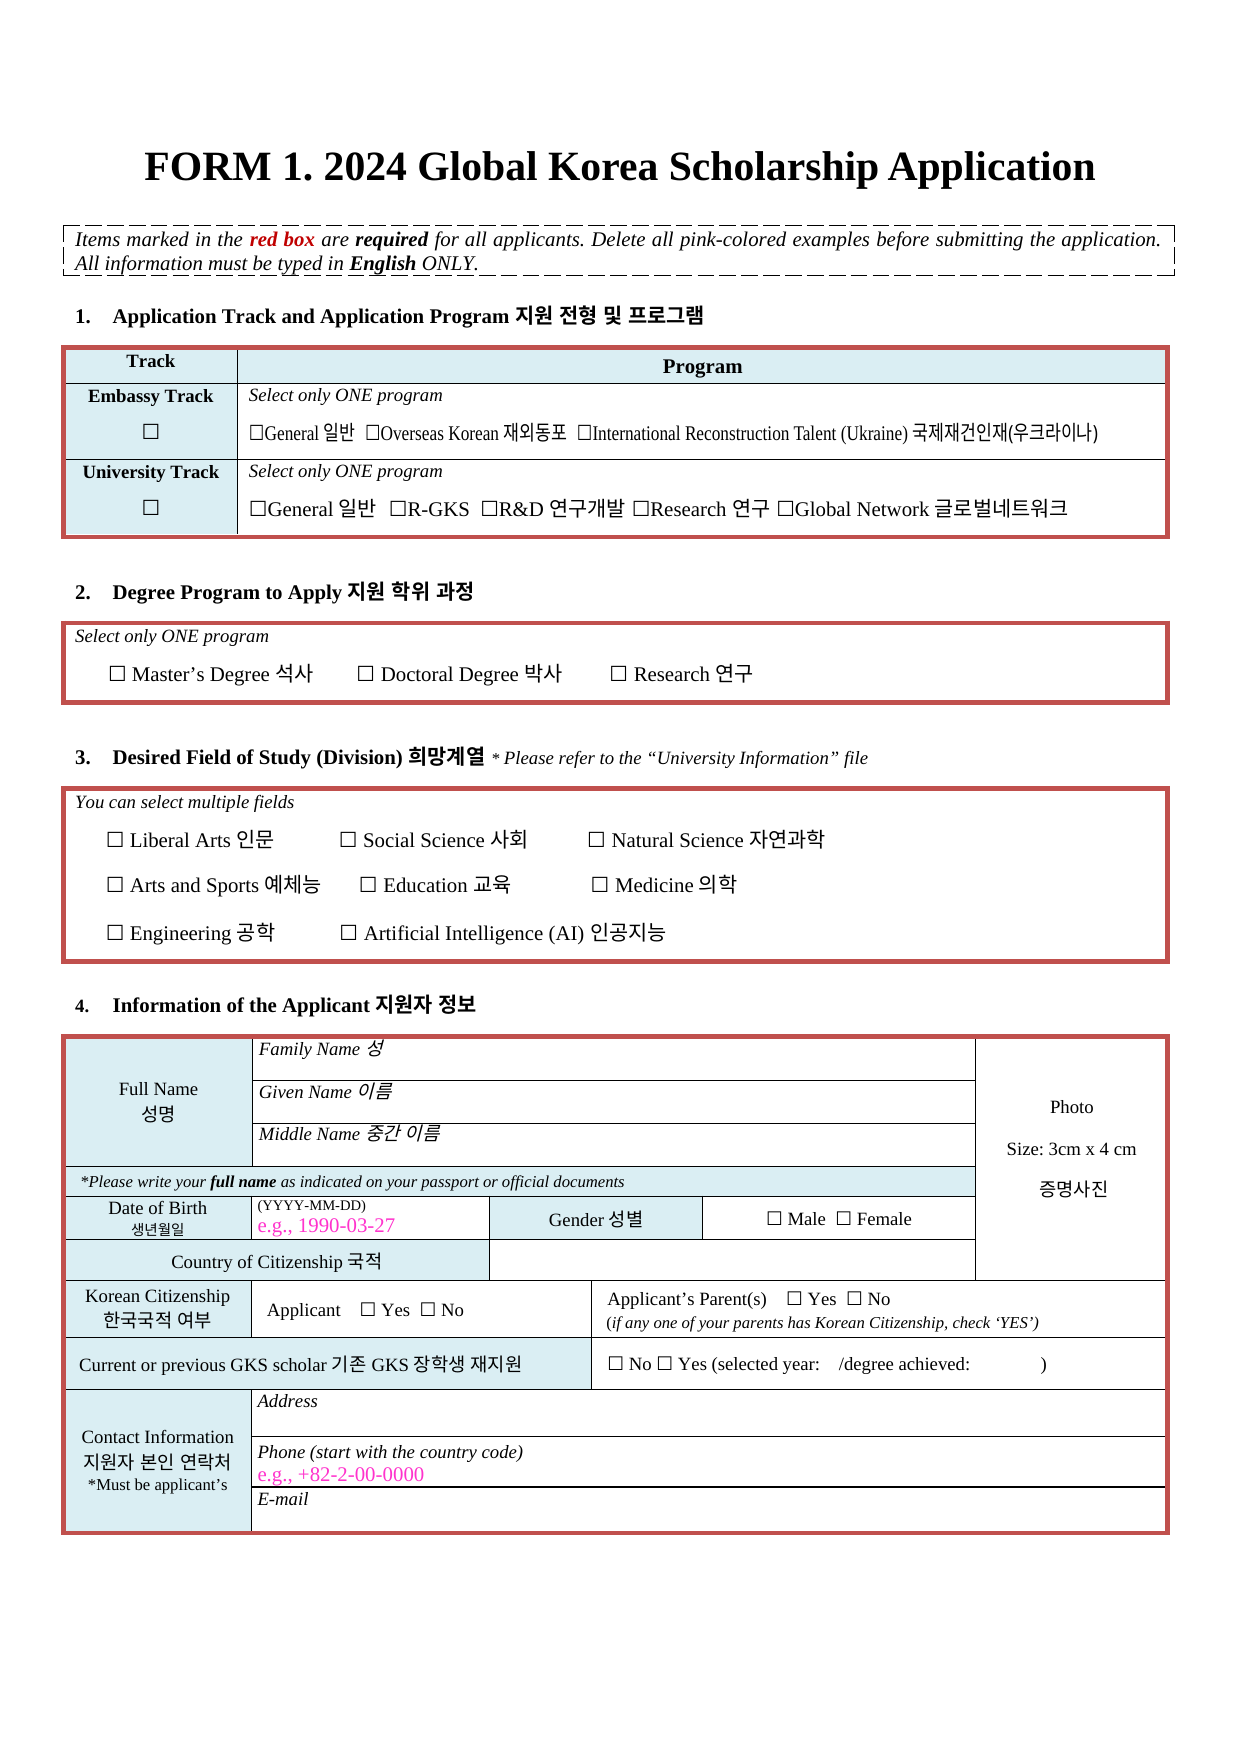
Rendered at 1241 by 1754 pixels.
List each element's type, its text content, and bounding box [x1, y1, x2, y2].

table_cell Contact Information 지원자 본인 연락처 *Must be applicant’s [66, 1390, 251, 1531]
list Desired Field of Study (Division) 희망계열 * Please refer to the “University Information” file [75, 741, 1165, 771]
table_cell Applicant Yes No [252, 1281, 591, 1337]
table_cell (YYYY-MM-DD) e.g., 1990-03-27 [252, 1197, 489, 1239]
table_cell University Track [66, 460, 237, 534]
table_header Photo Size: 3cm x 4 cm 증명사진 [976, 1039, 1165, 1280]
table_header Track [66, 350, 237, 383]
table_cell Male Female [703, 1197, 975, 1239]
table_cell Gender 성별 [490, 1197, 702, 1239]
table_cell Select only ONE program General 일반 Overseas Korean 재외동포 International Reconstruction Talent (Ukraine) 국제재건인재(우크라이나) [238, 384, 1165, 459]
text FORM 1. 2024 Global Korea Scholarship Application [75, 141, 1165, 189]
table_cell Embassy Track [66, 384, 237, 459]
table_header Family Name 성 [253, 1039, 975, 1080]
table_header Items marked in the red box are required for all applicants. Delete all pink-colored examples before submitting the application. All information must be typed in English ONLY. [64, 225, 1175, 274]
table_cell Date of Birth 생년월일 [66, 1197, 251, 1239]
list Information of the Applicant 지원자 정보 [75, 989, 1165, 1019]
table_cell Korean Citizenship 한국국적 여부 [66, 1281, 251, 1337]
table_cell Country of Citizenship 국적 [66, 1240, 489, 1280]
table_cell No Yes (selected year: /degree achieved: ) [592, 1338, 1165, 1389]
table_cell Applicant’s Parent(s) Yes No (if any one of your parents has Korean Citizenship, check ‘YES’) [592, 1281, 1165, 1337]
table_cell Address [252, 1390, 1165, 1436]
table_cell Select only ONE program General 일반 R-GKS R&D 연구개발 Research 연구 Global Network 글로벌네트워크 [238, 460, 1165, 534]
table_cell Given Name 이름 [253, 1081, 975, 1123]
list Degree Program to Apply 지원 학위 과정 [75, 575, 1165, 605]
table_cell Current or previous GKS scholar 기존 GKS 장학생 재지원 [66, 1338, 591, 1389]
list Application Track and Application Program 지원 전형 및 프로그램 [75, 300, 1165, 330]
table_cell Middle Name 중간 이름 [253, 1124, 975, 1166]
table_cell *Please write your full name as indicated on your passport or official documents [66, 1167, 975, 1196]
table_cell E-mail [252, 1488, 1165, 1531]
table_cell Phone (start with the country code) e.g., +82-2-00-0000 [252, 1437, 1165, 1486]
table_header Program [238, 350, 1165, 383]
table_cell [490, 1240, 975, 1280]
table_header Full Name 성명 [66, 1039, 252, 1166]
table_header Select only ONE program Master’s Degree 석사 Doctoral Degree 박사 Research 연구 [66, 625, 1165, 700]
table_header You can select multiple fields Liberal Arts 인문 Social Science 사회 Natural Science 자연과학 Arts and Sports 예체능 Education 교육 Medicine 의학 Engineering 공학 Artificial Intelligence (AI) 인공지능 [66, 791, 1165, 959]
